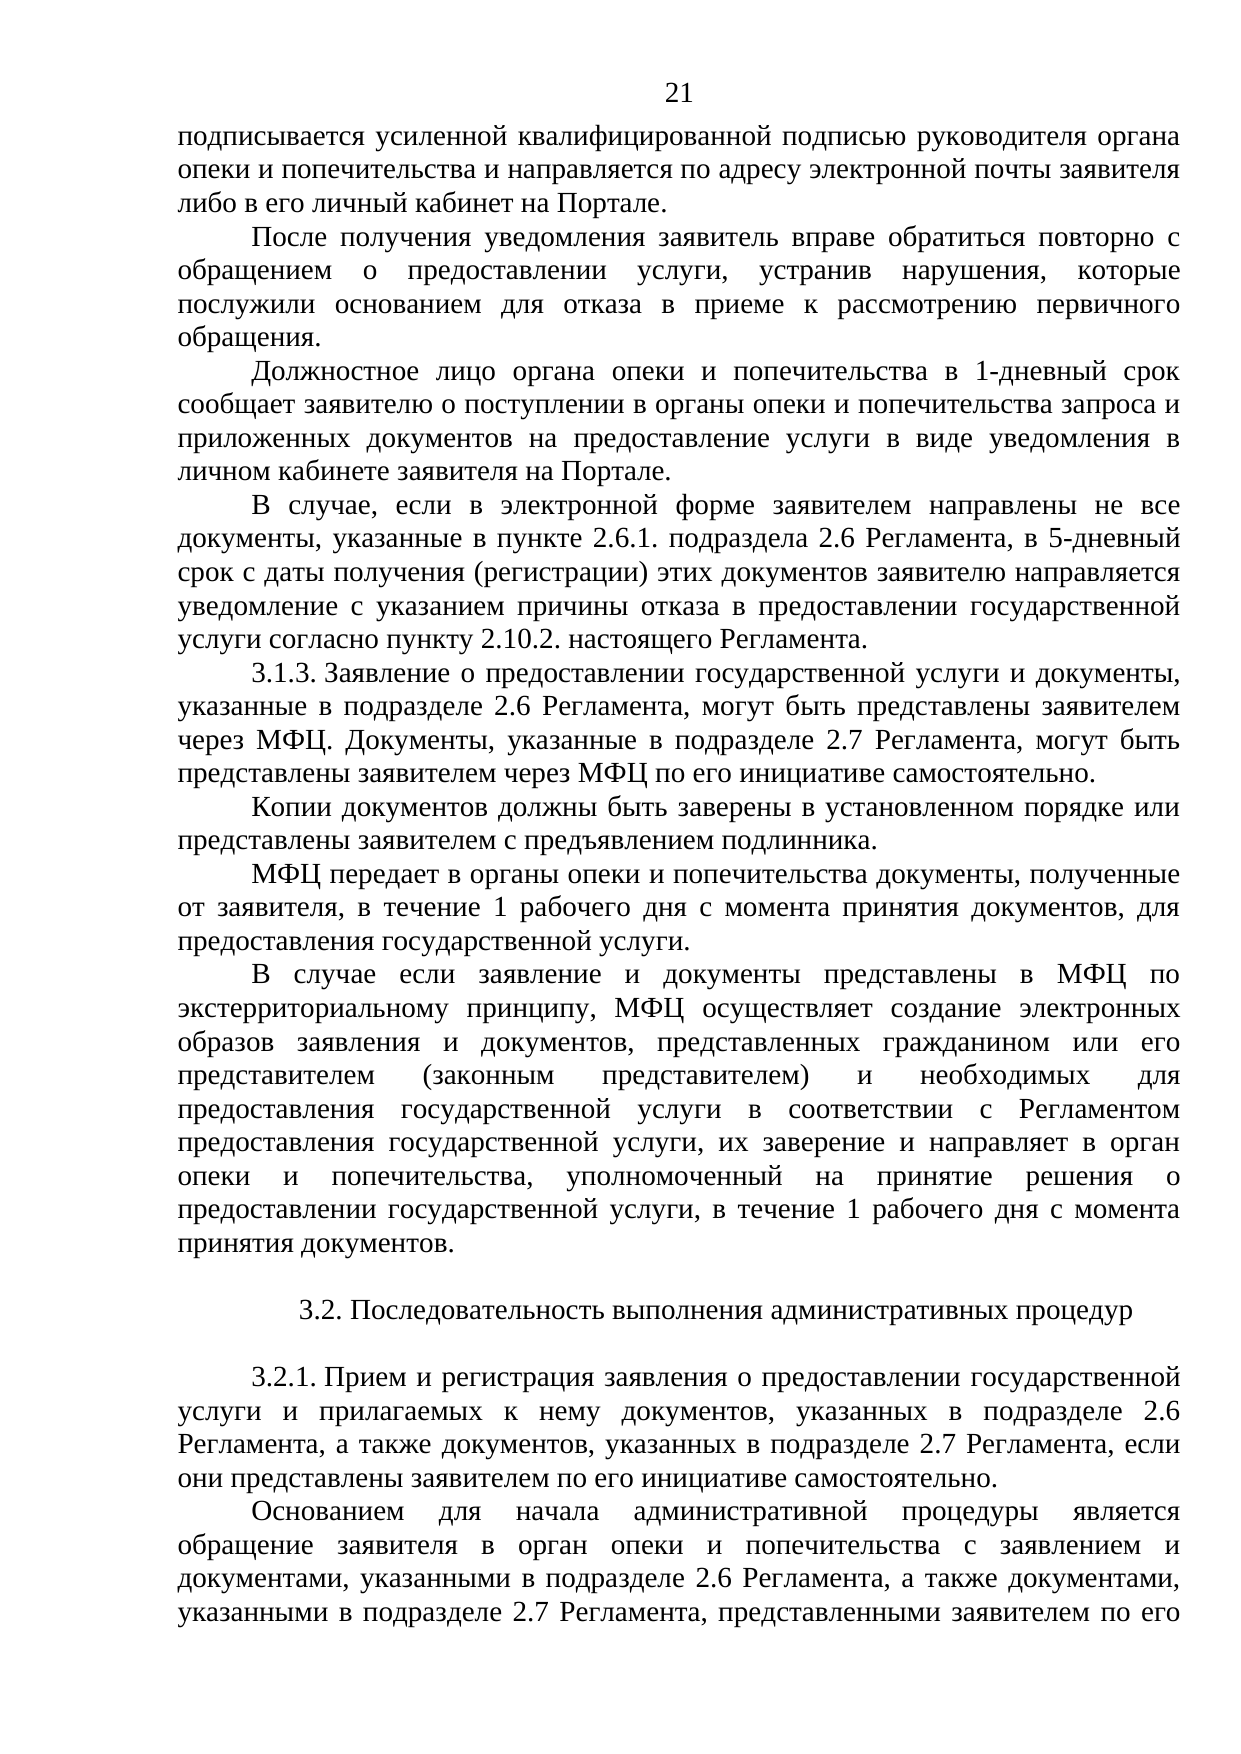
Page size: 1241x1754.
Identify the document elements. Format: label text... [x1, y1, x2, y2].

text 3.1.3. Заявление о предоставлении государственной услуги и документы, указанные в подразделе 2.6 Регламента, могут быть представлены заявителем через МФЦ. Документы, указанные в подразделе 2.7 Регламента, могут быть представлены заявителем через МФЦ по его инициативе самостоятельно. [177, 655, 1181, 789]
text 3.2. Последовательность выполнения административных процедур [177, 1292, 1181, 1326]
text В случае если заявление и документы представлены в МФЦ по экстерриториальному принципу, МФЦ осуществляет создание электронных образов заявления и документов, представленных гражданином или его представителем (законным представителем) и необходимых для предоставления государственной услуги в соответствии с Регламентом предоставления государственной услуги, их заверение и направляет в орган опеки и попечительства, уполномоченный на принятие решения о предоставлении государственной услуги, в течение 1 рабочего дня с момента принятия документов. [177, 957, 1181, 1258]
text МФЦ передает в органы опеки и попечительства документы, полученные от заявителя, в течение 1 рабочего дня с момента принятия документов, для предоставления государственной услуги. [177, 856, 1181, 957]
text В случае, если в электронной форме заявителем направлены не все документы, указанные в пункте 2.6.1. подраздела 2.6 Регламента, в 5-дневный срок с даты получения (регистрации) этих документов заявителю направляется уведомление с указанием причины отказа в предоставлении государственной услуги согласно пункту 2.10.2. настоящего Регламента. [177, 487, 1181, 655]
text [177, 1493, 1181, 1627]
text Копии документов должны быть заверены в установленном порядке или представлены заявителем с предъявлением подлинника. [177, 789, 1181, 856]
text После получения уведомления заявитель вправе обратиться повторно с обращением о предоставлении услуги, устранив нарушения, которые послужили основанием для отказа в приеме к рассмотрению первичного обращения. [177, 219, 1181, 353]
text Должностное лицо органа опеки и попечительства в 1-дневный срок сообщает заявителю о поступлении в органы опеки и попечительства запроса и приложенных документов на предоставление услуги в виде уведомления в личном кабинете заявителя на Портале. [177, 353, 1181, 487]
text 3.2.1. Прием и регистрация заявления о предоставлении государственной услуги и прилагаемых к нему документов, указанных в подразделе 2.6 Регламента, а также документов, указанных в подразделе 2.7 Регламента, если они представлены заявителем по его инициативе самостоятельно. [177, 1359, 1181, 1493]
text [177, 118, 1181, 219]
